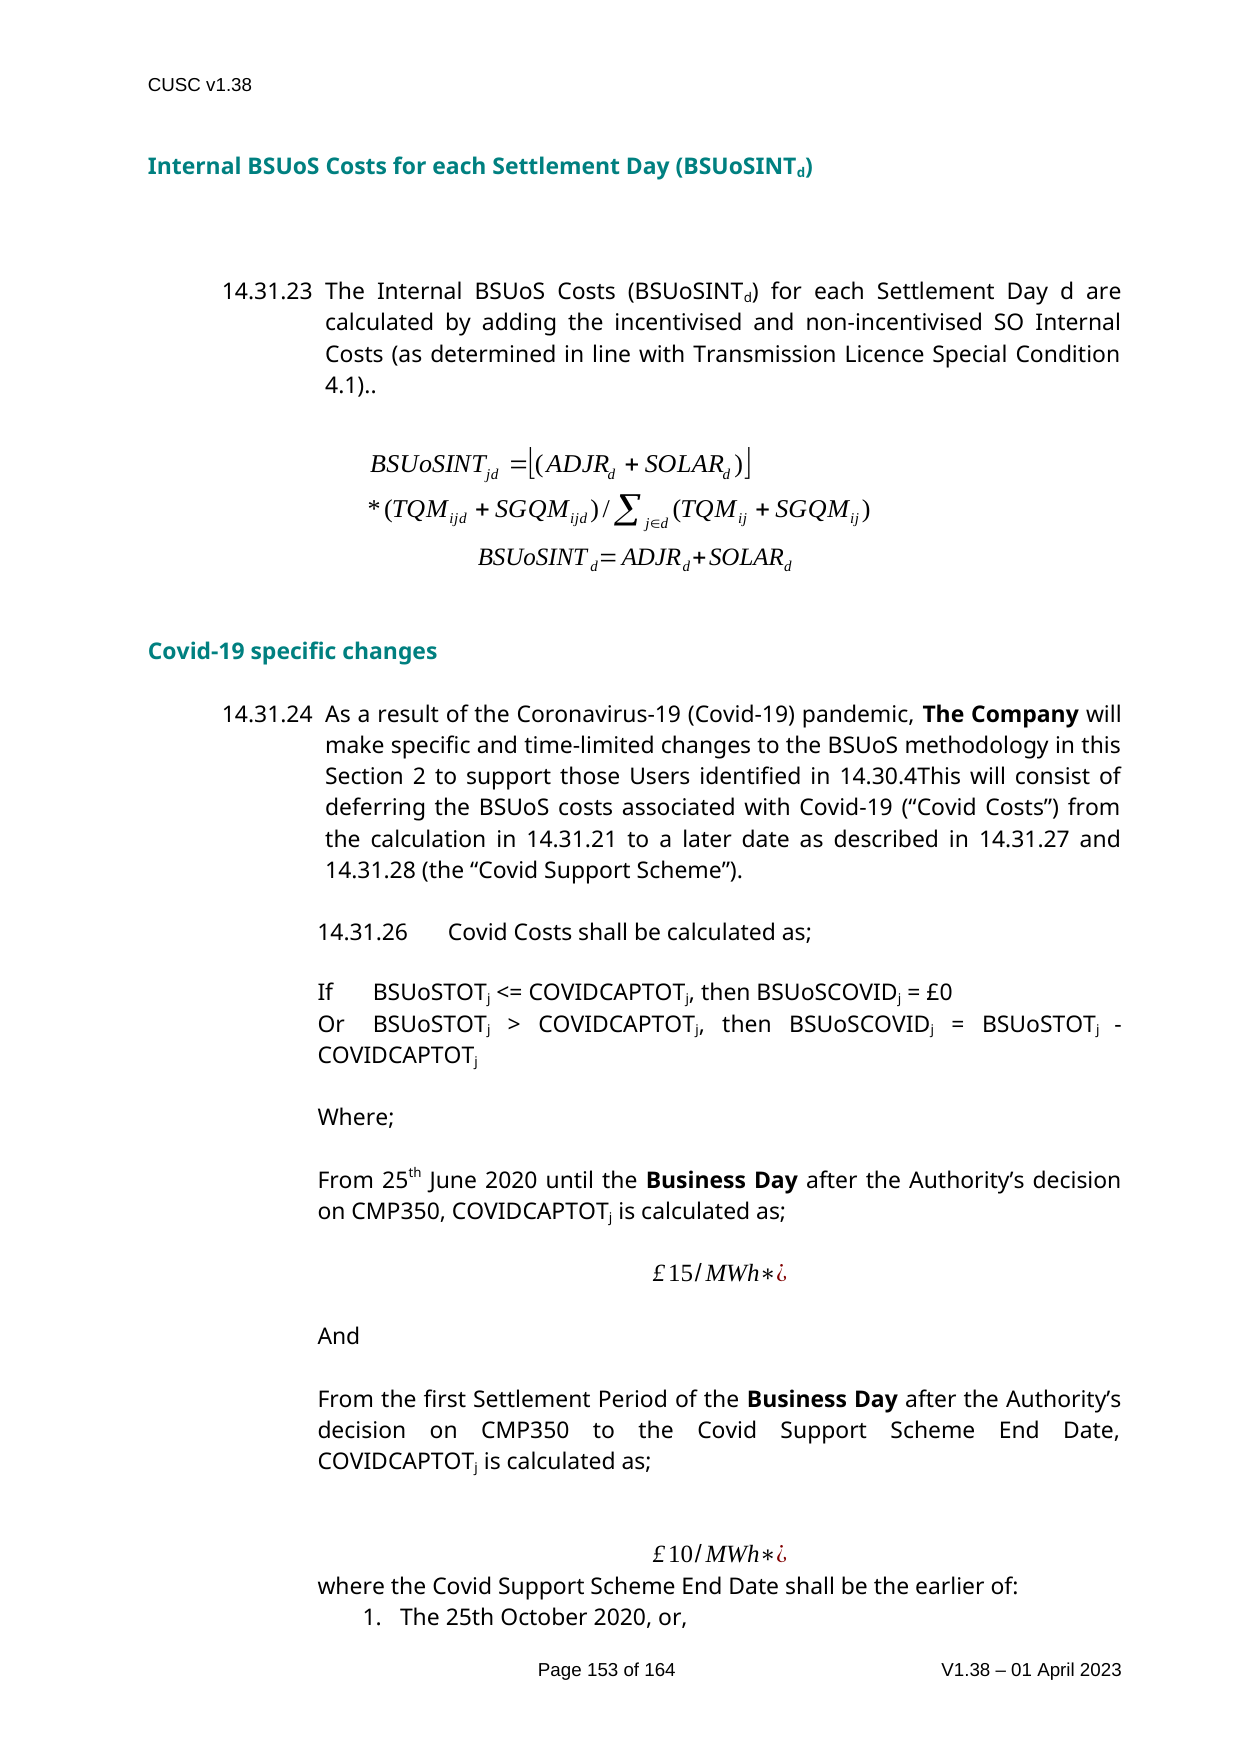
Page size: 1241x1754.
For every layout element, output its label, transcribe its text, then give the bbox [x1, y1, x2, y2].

text And [317, 1320, 1121, 1351]
text Where; [317, 1101, 1121, 1133]
list As a result of the Coronavirus-19 (Covid-19) pandemic, The Company will make specific and time-limited changes to the BSUoS methodology in this Section 2 to support those Users identified in 14.30.4This will consist of deferring the BSUoS costs associated with Covid-19 (“Covid Costs”) from the calculation in 14.31.21 to a later date as described in 14.31.27 and 14.31.28 (the “Covid Support Scheme”). [222, 698, 1121, 885]
text Covid-19 specific changes [148, 635, 1121, 666]
text where the Covid Support Scheme End Date shall be the earlier of: [317, 1570, 1121, 1601]
list The Internal BSUoS Costs (BSUoSINTd) for each Settlement Day d are calculated by adding the incentivised and non-incentivised SO Internal Costs (as determined in line with Transmission Licence Special Condition 4.1).. [222, 275, 1121, 400]
list Covid Costs shall be calculated as; [317, 916, 1121, 948]
subtitle Internal BSUoS Costs for each Settlement Day (BSUoSINTd) [148, 150, 1121, 181]
list The 25th October 2020, or, [362, 1601, 1121, 1633]
text If BSUoSTOTj <= COVIDCAPTOTj, then BSUoSCOVIDj = £0 [317, 976, 1121, 1008]
text Or BSUoSTOTj > COVIDCAPTOTj, then BSUoSCOVIDj = BSUoSTOTj - COVIDCAPTOTj [317, 1008, 1121, 1070]
text From 25th June 2020 until the Business Day after the Authority’s decision on CMP350, COVIDCAPTOTj is calculated as; [317, 1164, 1121, 1226]
text From the first Settlement Period of the Business Day after the Authority’s decision on CMP350 to the Covid Support Scheme End Date, COVIDCAPTOTj is calculated as; [317, 1383, 1121, 1476]
